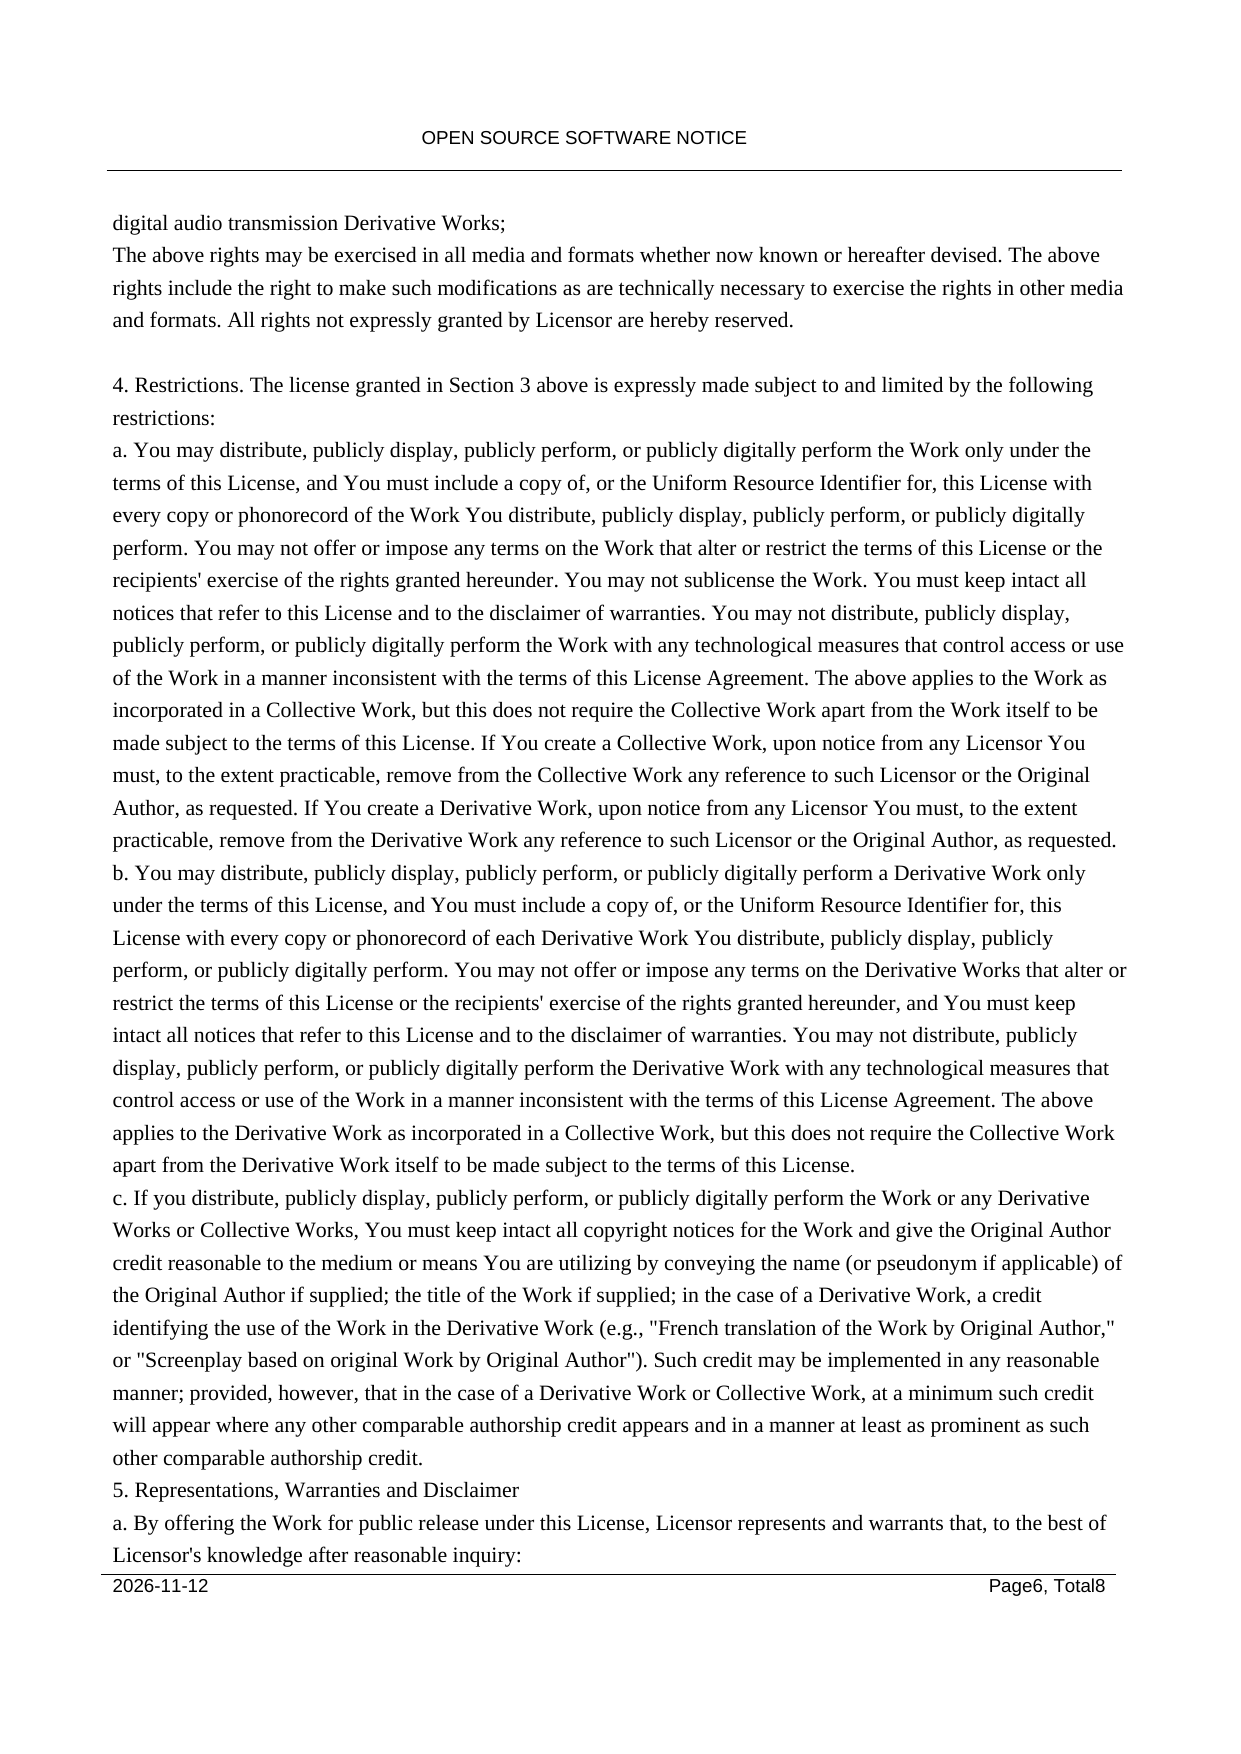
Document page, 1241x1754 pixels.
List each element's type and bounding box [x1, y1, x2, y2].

text [112, 206, 1128, 1571]
